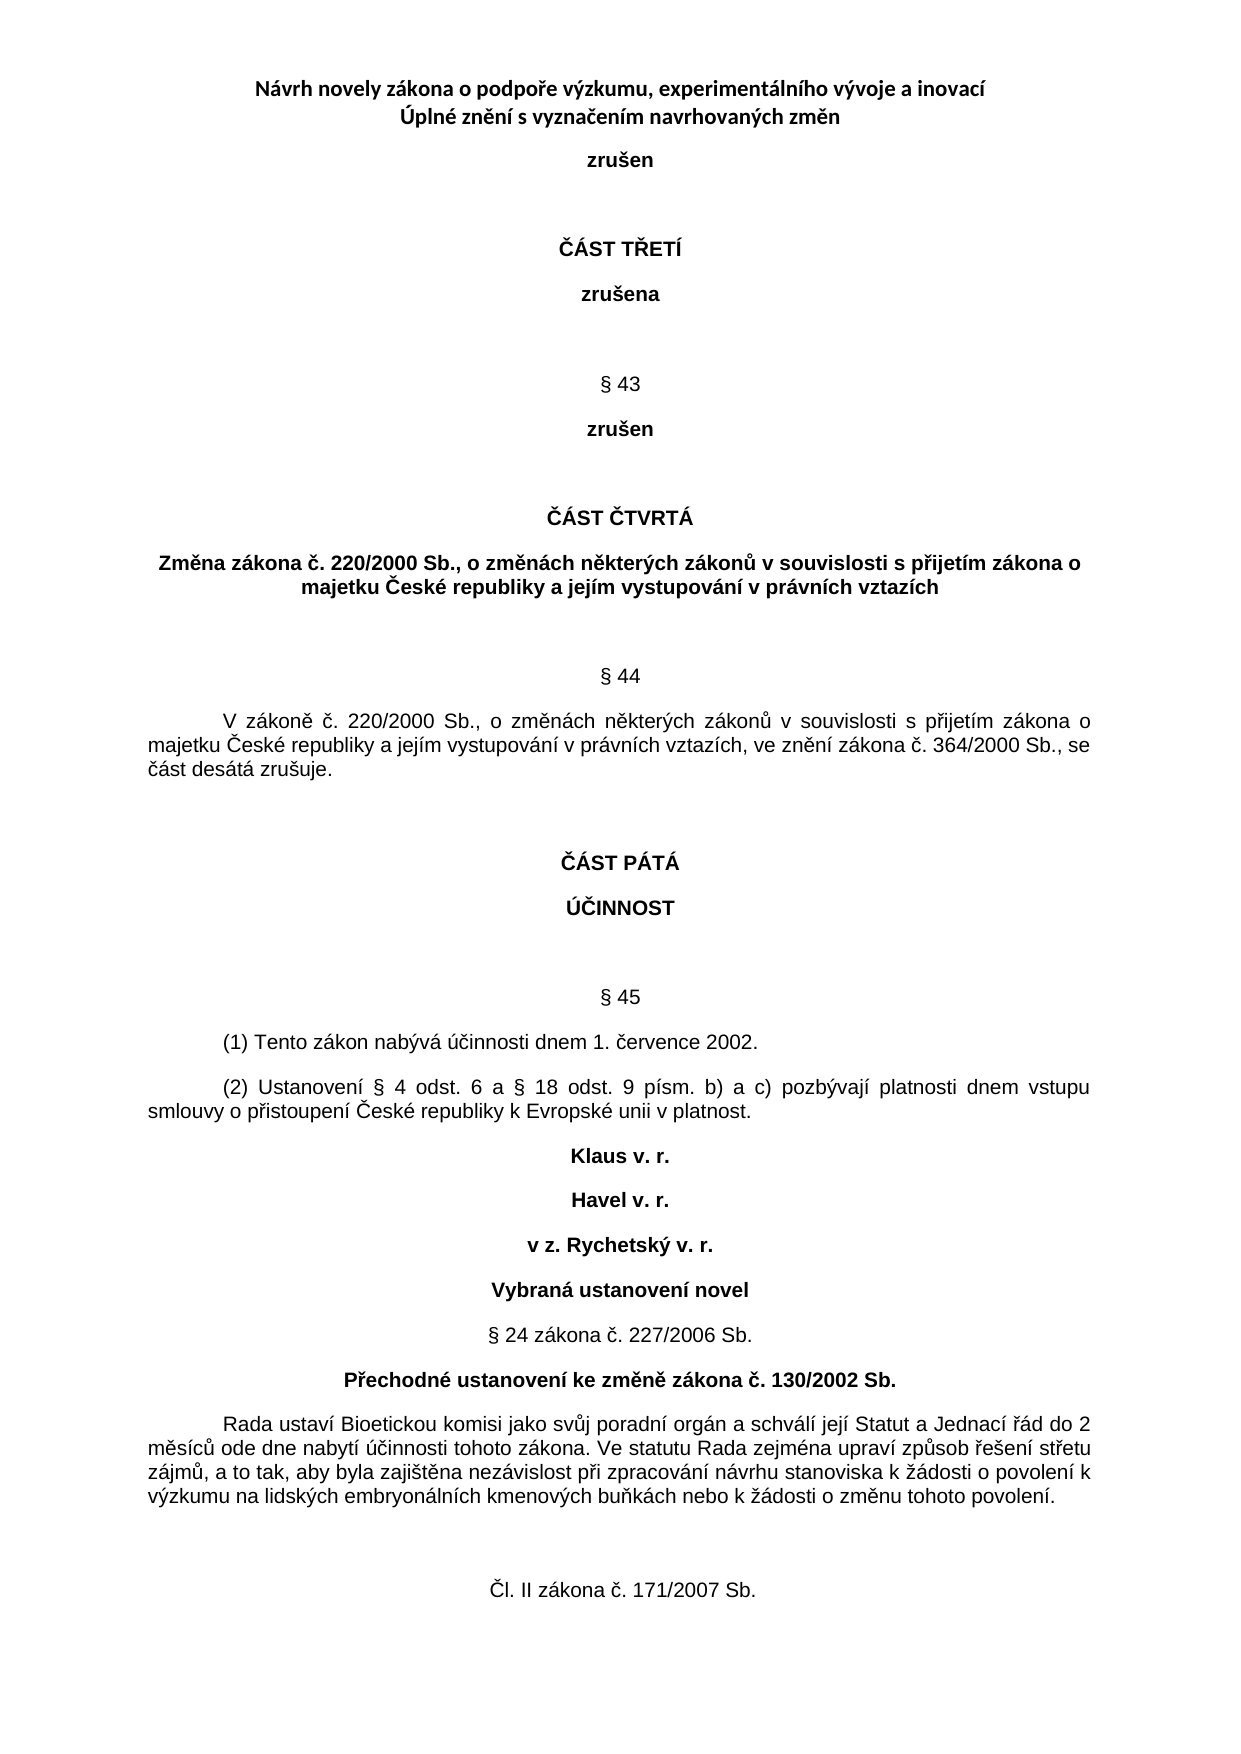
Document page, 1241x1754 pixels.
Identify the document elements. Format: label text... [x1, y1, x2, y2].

text Havel v. r. [148, 1188, 1092, 1212]
text ČÁST PÁTÁ [148, 851, 1092, 875]
text Přechodné ustanovení ke změně zákona č. 130/2002 Sb. [148, 1367, 1092, 1391]
text ÚČINNOST [148, 896, 1092, 919]
text Vybraná ustanovení novel [148, 1278, 1092, 1302]
text (1) Tento zákon nabývá účinnosti dnem 1. července 2002. [148, 1030, 1092, 1054]
text (2) Ustanovení § 4 odst. 6 a § 18 odst. 9 písm. b) a c) pozbývají platnosti dnem vstupu smlouvy o přistoupení České republiky k Evropské unii v platnost. [148, 1075, 1092, 1123]
text Klaus v. r. [148, 1143, 1092, 1167]
text § 45 [148, 985, 1092, 1009]
text § 24 zákona č. 227/2006 Sb. [148, 1323, 1092, 1347]
text ČÁST TŘETÍ [148, 237, 1092, 261]
text v z. Rychetský v. r. [148, 1233, 1092, 1257]
text Čl. II zákona č. 171/2007 Sb. [148, 1578, 1092, 1602]
text Změna zákona č. 220/2000 Sb., o změnách některých zákonů v souvislosti s přijetím zákona o majetku České republiky a jejím vystupování v právních vztazích [148, 551, 1092, 599]
text § 44 [148, 664, 1092, 688]
text zrušena [148, 282, 1092, 306]
text Rada ustaví Bioetickou komisi jako svůj poradní orgán a schválí její Statut a Jednací řád do 2 měsíců ode dne nabytí účinnosti tohoto zákona. Ve statutu Rada zejména upraví způsob řešení střetu zájmů, a to tak, aby byla zajištěna nezávislost při zpracování návrhu stanoviska k žádosti o povolení k výzkumu na lidských embryonálních kmenových buňkách nebo k žádosti o změnu tohoto povolení. [148, 1412, 1092, 1508]
text ČÁST ČTVRTÁ [148, 506, 1092, 530]
text V zákoně č. 220/2000 Sb., o změnách některých zákonů v souvislosti s přijetím zákona o majetku České republiky a jejím vystupování v právních vztazích, ve znění zákona č. 364/2000 Sb., se část desátá zrušuje. [148, 709, 1092, 781]
text zrušen [148, 416, 1092, 440]
text zrušen [148, 148, 1092, 172]
text § 43 [148, 372, 1092, 396]
